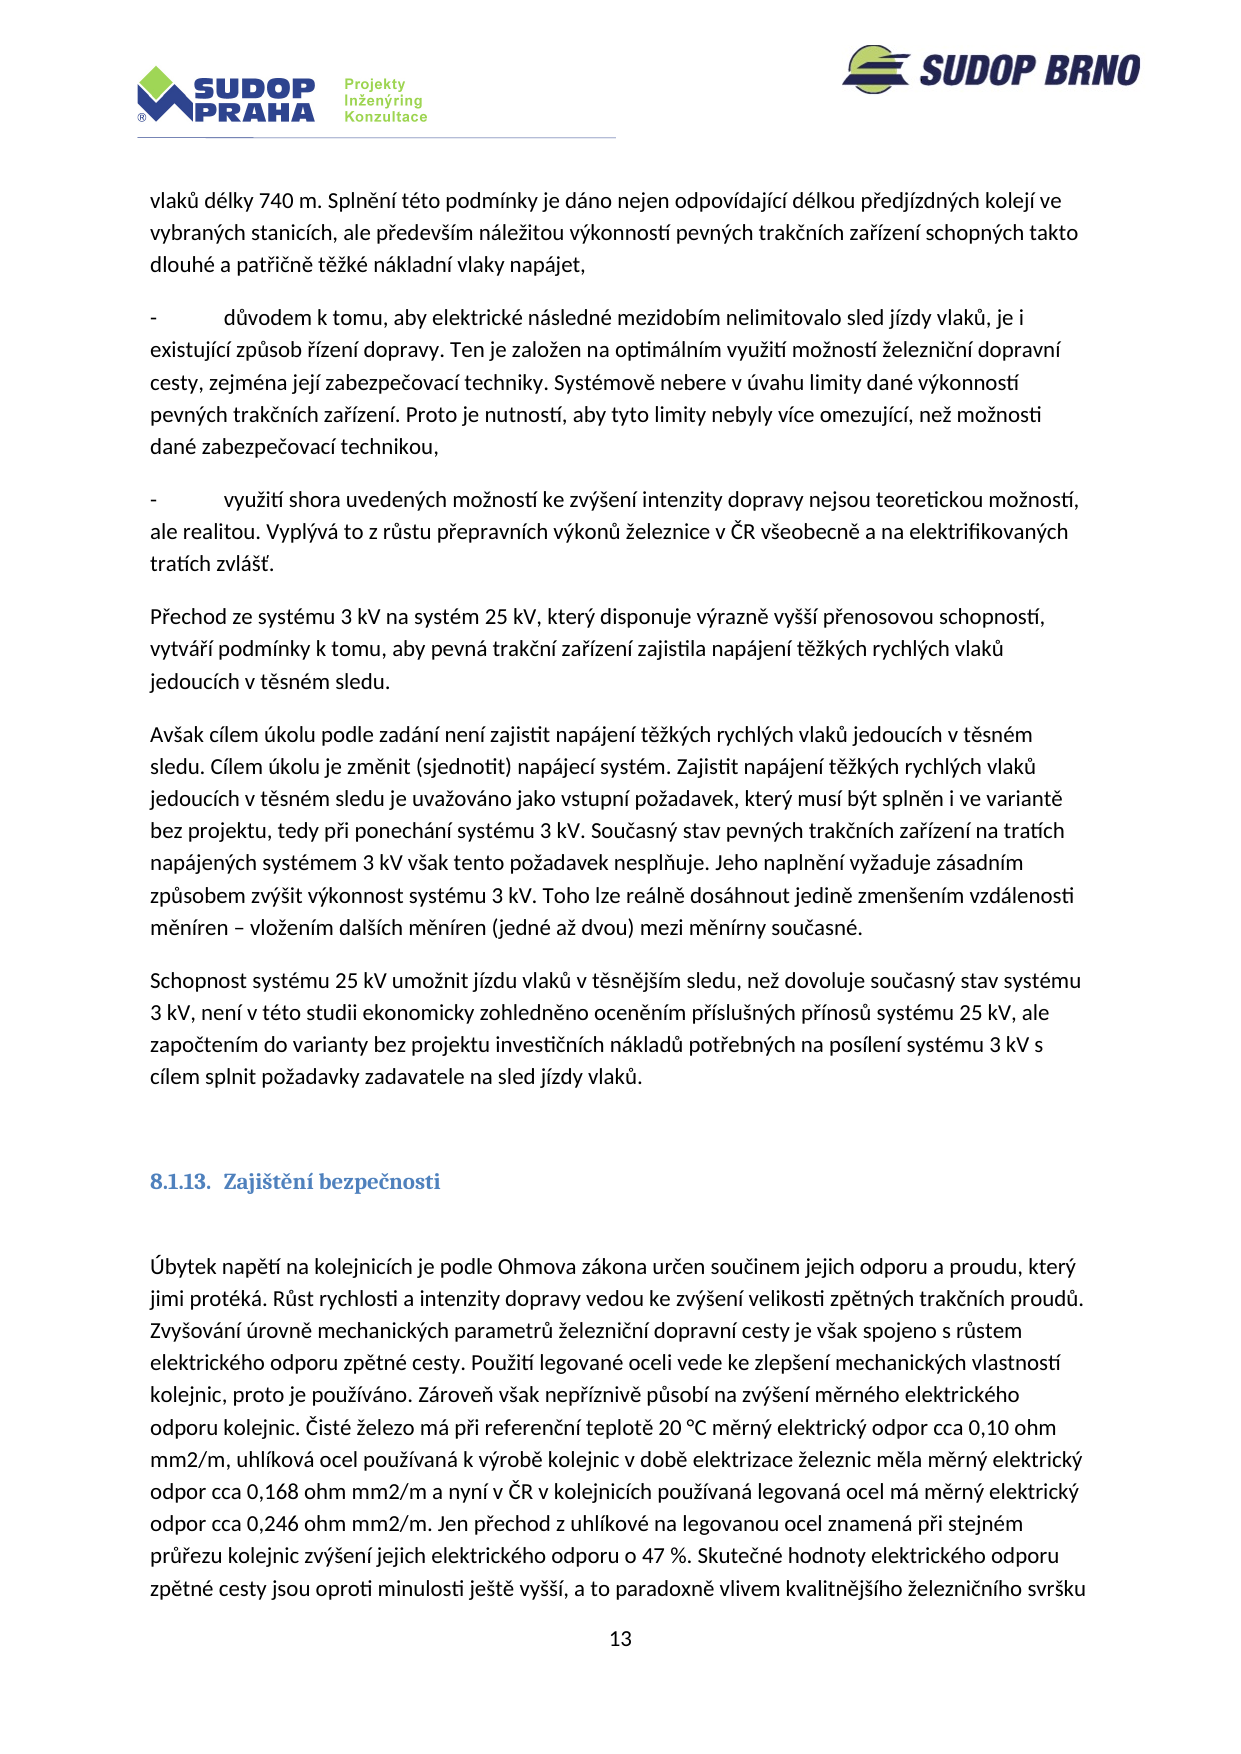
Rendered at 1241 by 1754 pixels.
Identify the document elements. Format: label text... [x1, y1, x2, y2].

picture [841, 45, 1149, 96]
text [150, 186, 1090, 278]
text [150, 1252, 1090, 1602]
text Schopnost systému 25 kV umožnit jízdu vlaků v těsnějším sledu, než dovoluje současný stav systému 3 kV, není v této studii ekonomicky zohledněno oceněním příslušných přínosů systému 25 kV, ale započtením do varianty bez projektu investičních nákladů potřebných na posílení systému 3 kV s cílem splnit požadavky zadavatele na sled jízdy vlaků. [150, 966, 1090, 1091]
text - využití shora uvedených možností ke zvýšení intenzity dopravy nejsou teoretickou možností, ale realitou. Vyplývá to z růstu přepravních výkonů železnice v ČR všeobecně a na elektrifikovaných tratích zvlášť. [150, 485, 1090, 577]
picture [137, 65, 435, 126]
subtitle 8.1.13. Zajištění bezpečnosti [150, 1168, 1090, 1195]
text Přechod ze systému 3 kV na systém 25 kV, který disponuje výrazně vyšší přenosovou schopností, vytváří podmínky k tomu, aby pevná trakční zařízení zajistila napájení těžkých rychlých vlaků jedoucích v těsném sledu. [150, 602, 1090, 695]
text - důvodem k tomu, aby elektrické následné mezidobím nelimitovalo sled jízdy vlaků, je i existující způsob řízení dopravy. Ten je založen na optimálním využití možností železniční dopravní cesty, zejména její zabezpečovací techniky. Systémově nebere v úvahu limity dané výkonností pevných trakčních zařízení. Proto je nutností, aby tyto limity nebyly více omezující, než možnosti dané zabezpečovací technikou, [150, 303, 1090, 460]
text Avšak cílem úkolu podle zadání není zajistit napájení těžkých rychlých vlaků jedoucích v těsném sledu. Cílem úkolu je změnit (sjednotit) napájecí systém. Zajistit napájení těžkých rychlých vlaků jedoucích v těsném sledu je uvažováno jako vstupní požadavek, který musí být splněn i ve variantě bez projektu, tedy při ponechání systému 3 kV. Současný stav pevných trakčních zařízení na tratích napájených systémem 3 kV však tento požadavek nesplňuje. Jeho naplnění vyžaduje zásadním způsobem zvýšit výkonnost systému 3 kV. Toho lze reálně dosáhnout jedině zmenšením vzdálenosti měníren – vložením dalších měníren (jedné až dvou) mezi měnírny současné. [150, 720, 1090, 941]
